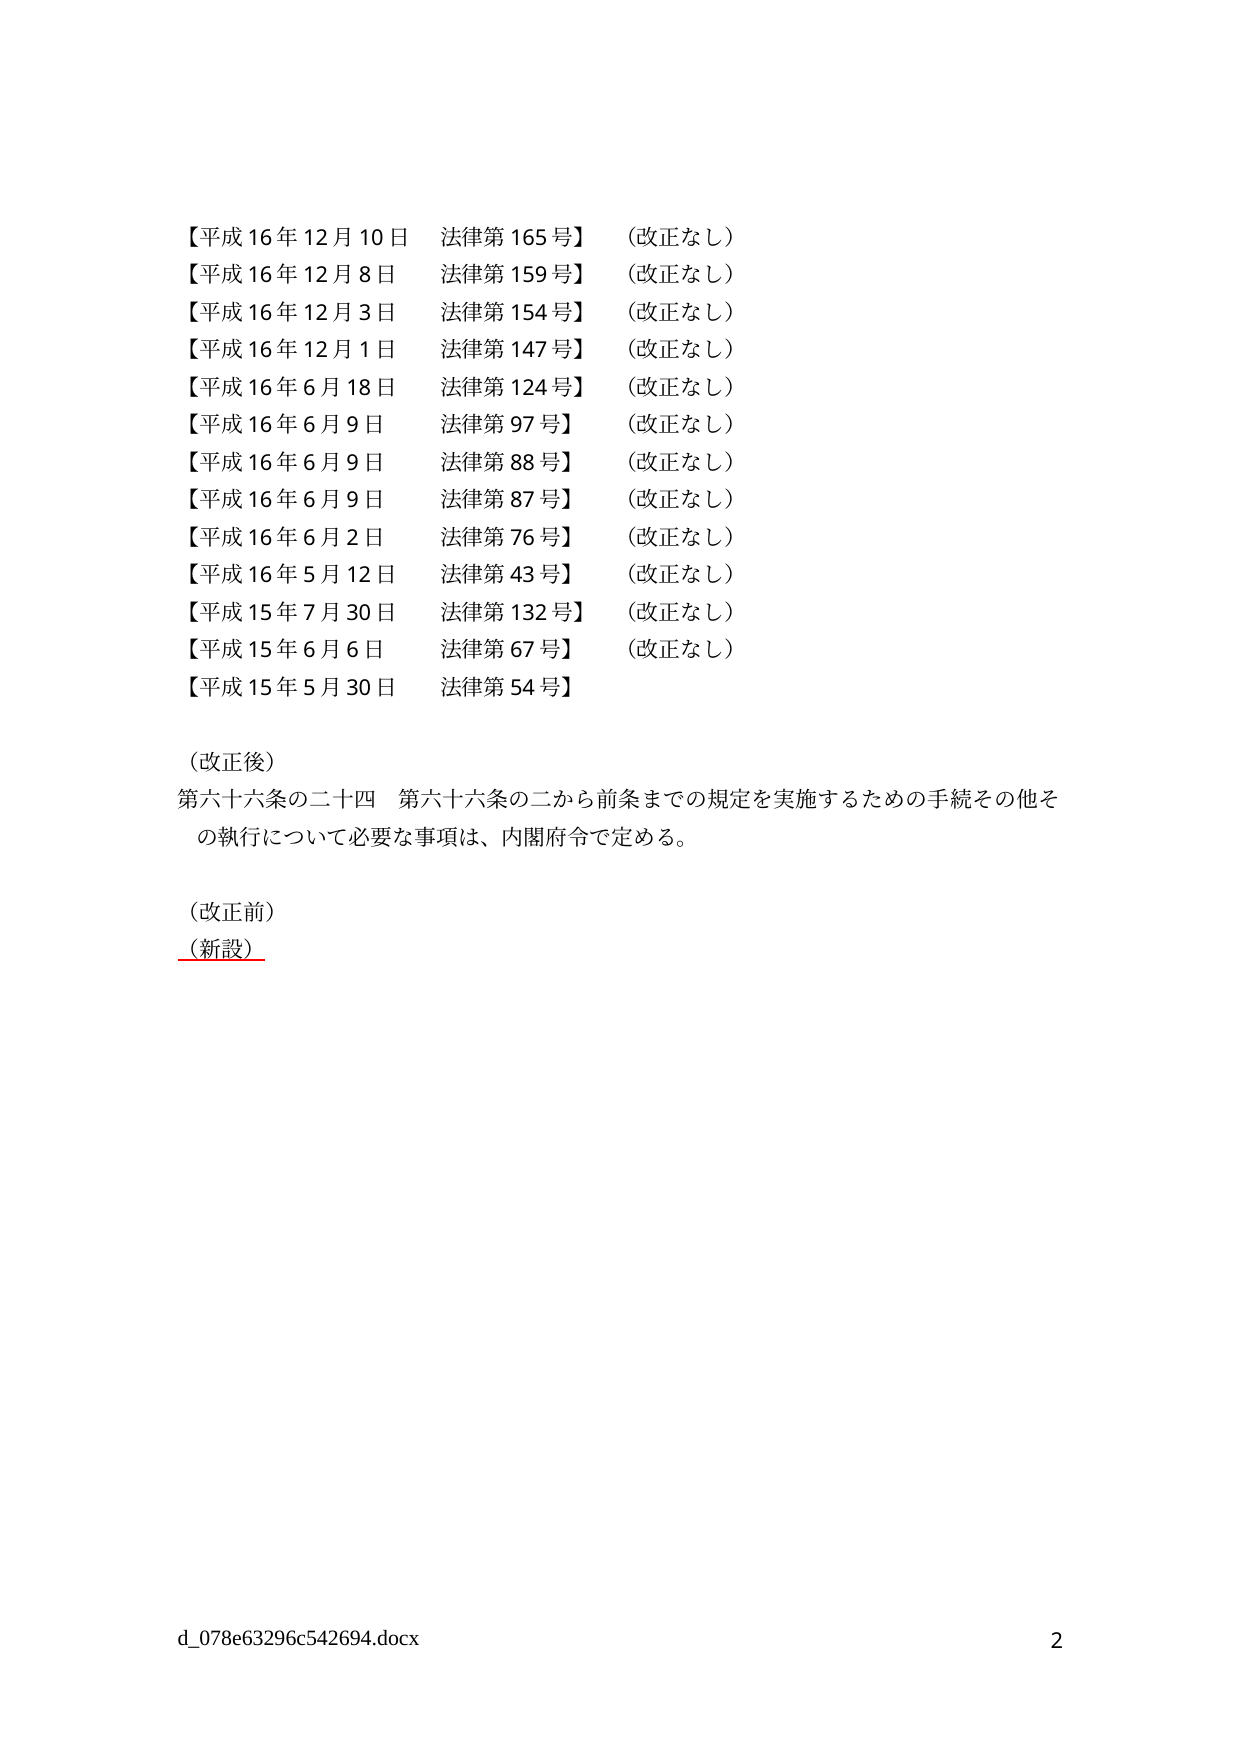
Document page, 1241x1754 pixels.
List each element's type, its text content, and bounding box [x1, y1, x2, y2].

text 【平成16年6月18日 法律第124号】 （改正なし） [177, 367, 1063, 404]
text 【平成16年6月9日 法律第97号】 （改正なし） [177, 404, 1063, 442]
text （改正前） [177, 892, 1063, 929]
text 【平成16年5月12日 法律第43号】 （改正なし） [177, 554, 1063, 592]
text 【平成16年12月10日 法律第165号】 （改正なし） [177, 217, 1063, 254]
text （改正後） [177, 742, 1063, 779]
text 【平成15年7月30日 法律第132号】 （改正なし） [177, 592, 1063, 629]
text 【平成16年12月1日 法律第147号】 （改正なし） [177, 329, 1063, 367]
text 【平成15年6月6日 法律第67号】 （改正なし） [177, 629, 1063, 667]
text 【平成16年6月2日 法律第76号】 （改正なし） [177, 517, 1063, 554]
text 【平成15年5月30日 法律第54号】 [177, 667, 1063, 704]
text 【平成16年6月9日 法律第87号】 （改正なし） [177, 479, 1063, 517]
text 【平成16年6月9日 法律第88号】 （改正なし） [177, 442, 1063, 479]
text （新設） [177, 929, 1063, 967]
text 【平成16年12月3日 法律第154号】 （改正なし） [177, 292, 1063, 329]
text 第六十六条の二十四 第六十六条の二から前条までの規定を実施するための手続その他その執行について必要な事項は、内閣府令で定める。 [177, 779, 1063, 854]
text 【平成16年12月8日 法律第159号】 （改正なし） [177, 254, 1063, 292]
